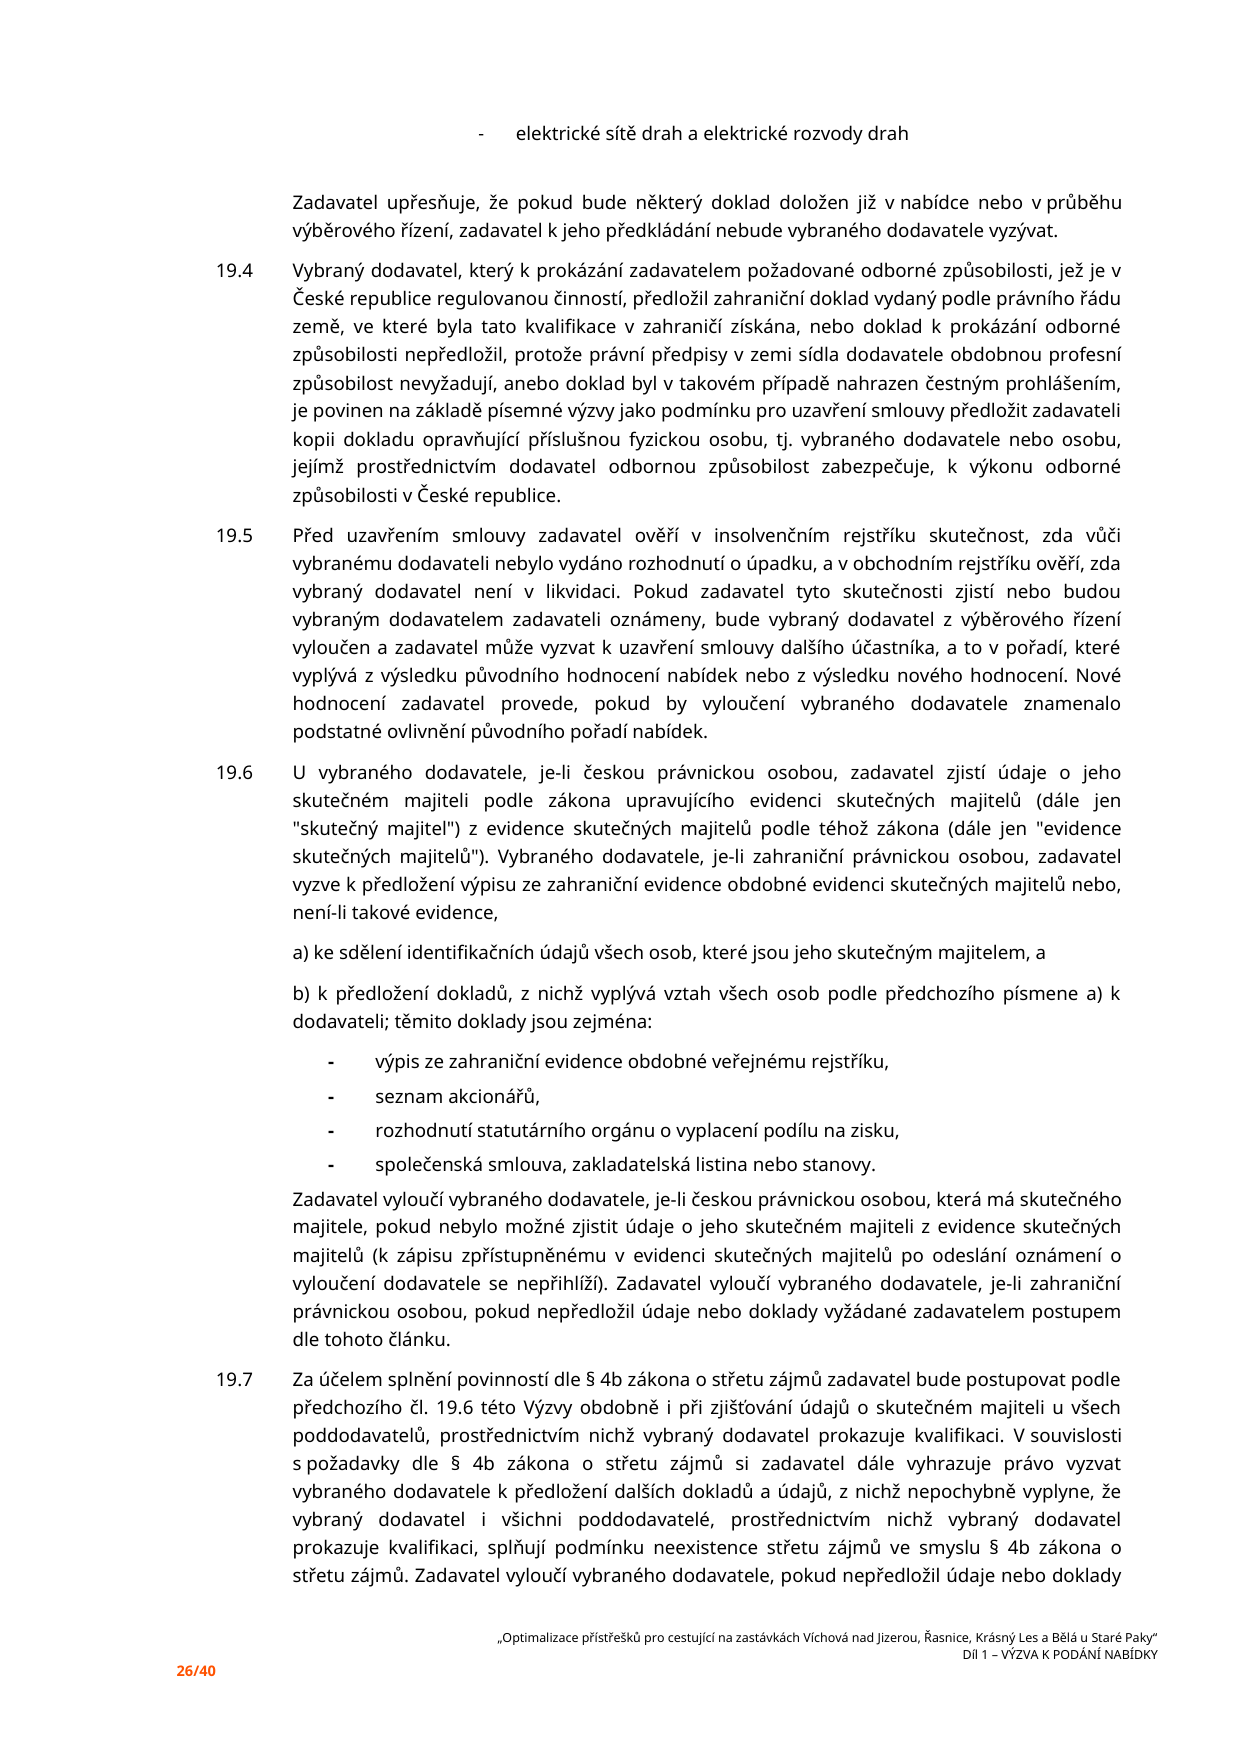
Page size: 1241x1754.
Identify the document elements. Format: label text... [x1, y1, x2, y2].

text Zadavatel upřesňuje, že pokud bude některý doklad doložen již v nabídce nebo v průběhu výběrového řízení, zadavatel k jeho předkládání nebude vybraného dodavatele vyzývat. [292, 189, 1122, 243]
text Vybraný dodavatel, který k prokázání zadavatelem požadované odborné způsobilosti, jež je v České republice regulovanou činností, předložil zahraniční doklad vydaný podle právního řádu země, ve které byla tato kvalifikace v zahraničí získána, nebo doklad k prokázání odborné způsobilosti nepředložil, protože právní předpisy v zemi sídla dodavatele obdobnou profesní způsobilost nevyžadují, anebo doklad byl v takovém případě nahrazen čestným prohlášením, je povinen na základě písemné výzvy jako podmínku pro uzavření smlouvy předložit zadavateli kopii dokladu opravňující příslušnou fyzickou osobu, tj. vybraného dodavatele nebo osobu, jejímž prostřednictvím dodavatel odbornou způsobilost zabezpečuje, k výkonu odborné způsobilosti v České republice. [216, 258, 1122, 507]
text výpis ze zahraniční evidence obdobné veřejnému rejstříku, [328, 1049, 1122, 1074]
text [216, 1366, 1122, 1588]
text Před uzavřením smlouvy zadavatel ověří v insolvenčním rejstříku skutečnost, zda vůči vybranému dodavateli nebylo vydáno rozhodnutí o úpadku, a v obchodním rejstříku ověří, zda vybraný dodavatel není v likvidaci. Pokud zadavatel tyto skutečnosti zjistí nebo budou vybraným dodavatelem zadavateli oznámeny, bude vybraný dodavatel z výběrového řízení vyloučen a zadavatel může vyzvat k uzavření smlouvy dalšího účastníka, a to v pořadí, které vyplývá z výsledku původního hodnocení nabídek nebo z výsledku nového hodnocení. Nové hodnocení zadavatel provede, pokud by vyloučení vybraného dodavatele znamenalo podstatné ovlivnění původního pořadí nabídek. [216, 522, 1122, 744]
text seznam akcionářů, [328, 1083, 1122, 1108]
text společenská smlouva, zakladatelská listina nebo stanovy. [328, 1152, 1122, 1177]
text a) ke sdělení identifikačních údajů všech osob, které jsou jeho skutečným majitelem, a [292, 940, 1122, 965]
text rozhodnutí statutárního orgánu o vyplacení podílu na zisku, [328, 1117, 1122, 1143]
text U vybraného dodavatele, je-li českou právnickou osobou, zadavatel zjistí údaje o jeho skutečném majiteli podle zákona upravujícího evidenci skutečných majitelů (dále jen "skutečný majitel") z evidence skutečných majitelů podle téhož zákona (dále jen "evidence skutečných majitelů"). Vybraného dodavatele, je-li zahraniční právnickou osobou, zadavatel vyzve k předložení výpisu ze zahraniční evidence obdobné evidenci skutečných majitelů nebo, není-li takové evidence, [216, 759, 1122, 925]
text Zadavatel vyloučí vybraného dodavatele, je-li českou právnickou osobou, která má skutečného majitele, pokud nebylo možné zjistit údaje o jeho skutečném majiteli z evidence skutečných majitelů (k zápisu zpřístupněnému v evidenci skutečných majitelů po odeslání oznámení o vyloučení dodavatele se nepřihlíží). Zadavatel vyloučí vybraného dodavatele, je-li zahraniční právnickou osobou, pokud nepředložil údaje nebo doklady vyžádané zadavatelem postupem dle tohoto článku. [292, 1186, 1122, 1351]
list elektrické sítě drah a elektrické rozvody drah [478, 121, 1122, 146]
text b) k předložení dokladů, z nichž vyplývá vztah všech osob podle předchozího písmene a) k dodavateli; těmito doklady jsou zejména: [292, 980, 1122, 1034]
